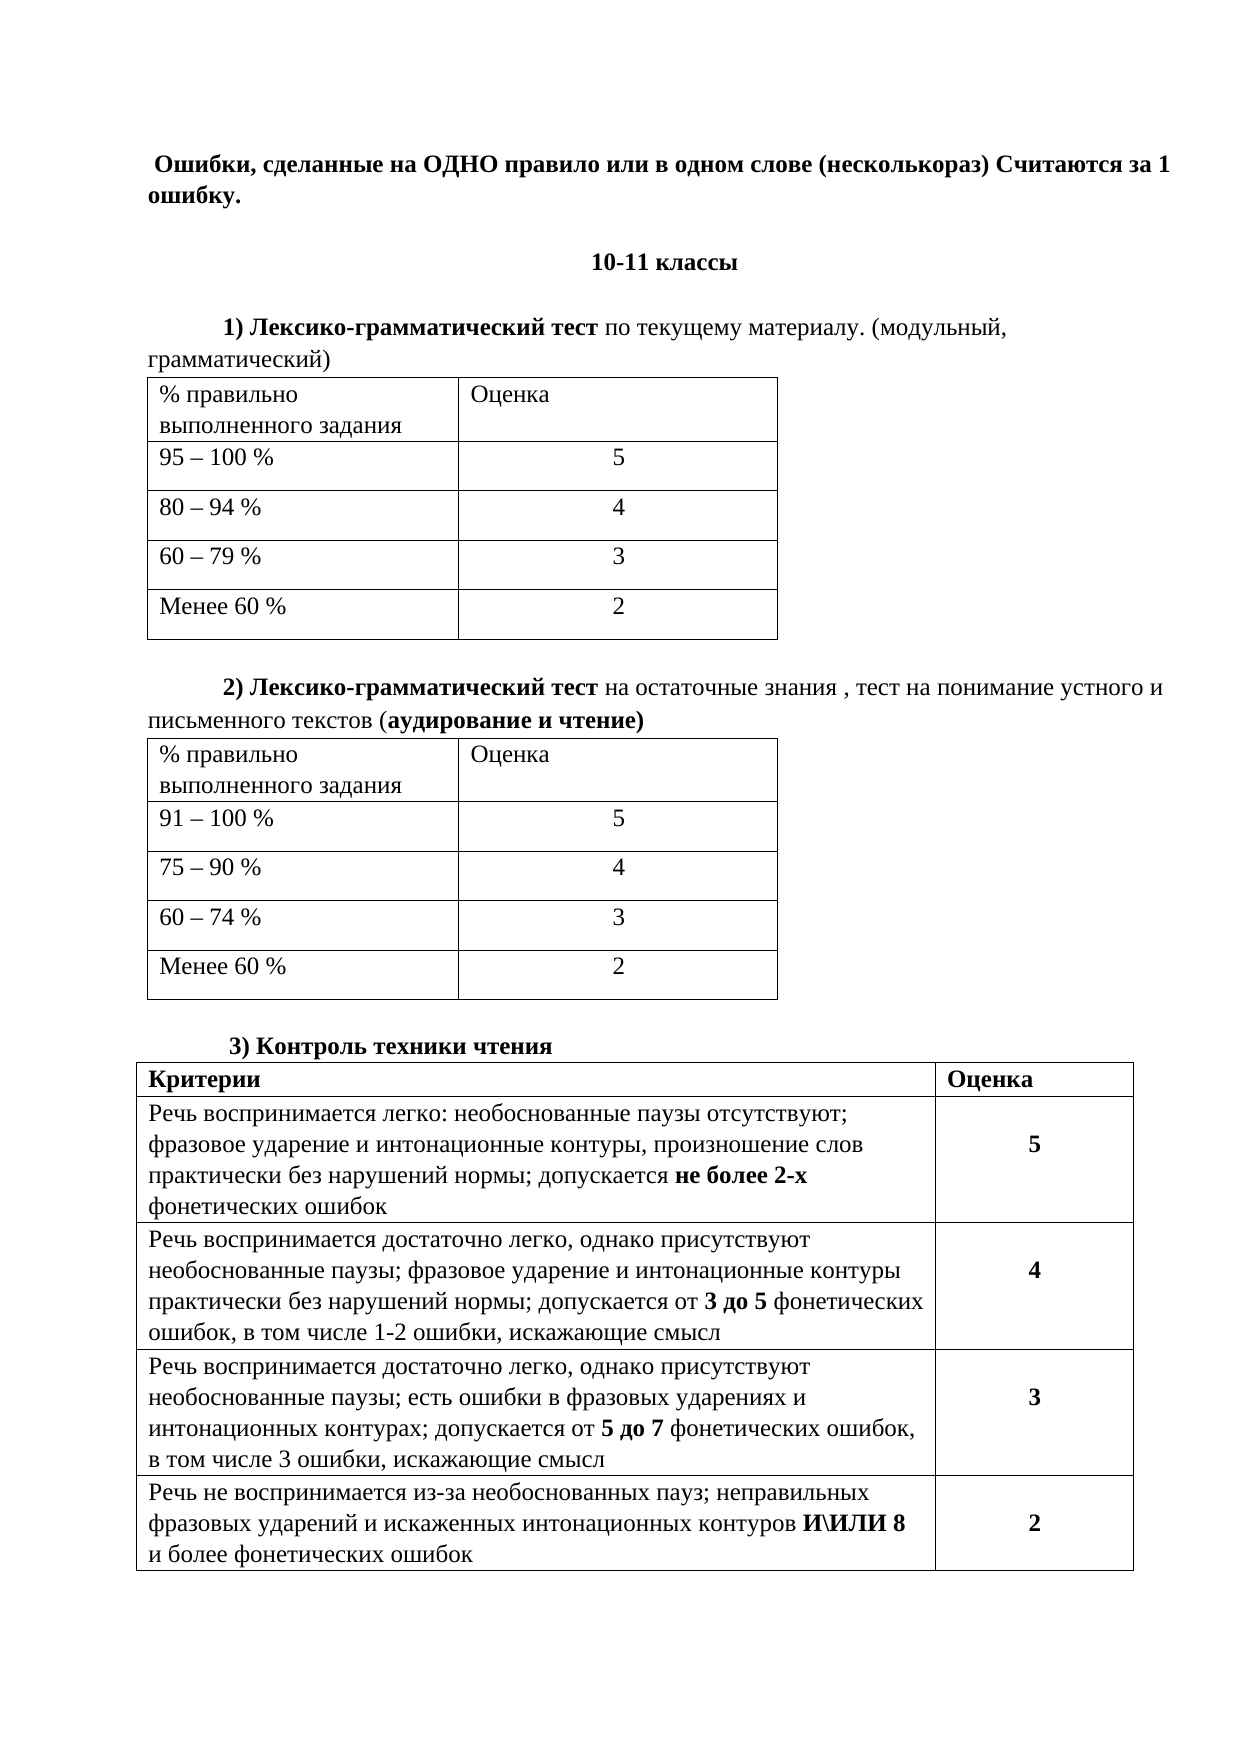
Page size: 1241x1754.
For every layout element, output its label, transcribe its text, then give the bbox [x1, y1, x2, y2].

table_cell 3 [612, 901, 777, 950]
table_cell [459, 802, 612, 851]
table_cell 60 – 79 % [148, 541, 458, 589]
table_cell 95 – 100 % [148, 442, 458, 490]
table_cell Менее 60 % [148, 590, 458, 639]
table_cell 5 [936, 1097, 1133, 1222]
table_cell 3 [612, 541, 777, 589]
table_cell 91 – 100 % [148, 802, 458, 851]
table_cell Речь воспринимается достаточно легко, однако присутствуют необоснованные паузы; фразовое ударение и интонационные контуры практически без нарушений нормы; допускается от 3 до 5 фонетических ошибок, в том числе 1-2 ошибки, искажающие смысл [137, 1223, 935, 1348]
table_cell 80 – 94 % [148, 491, 458, 540]
table_cell [459, 491, 612, 540]
table_cell Речь не воспринимается из-за необоснованных пауз; неправильных фразовых ударений и искаженных интонационных контуров И\ИЛИ 8 и более фонетических ошибок [137, 1476, 935, 1570]
table_cell 2 [612, 951, 777, 999]
table_cell [459, 901, 612, 950]
table_cell [459, 590, 612, 639]
table_cell 4 [936, 1223, 1133, 1348]
table_cell 5 [612, 802, 777, 851]
table_header Критерии [137, 1063, 935, 1096]
table_cell 2 [612, 590, 777, 639]
table_header % правильно выполненного задания [148, 378, 458, 441]
table_cell [459, 442, 612, 490]
table_header [612, 378, 777, 441]
table_cell [459, 541, 612, 589]
table_cell 3 [936, 1350, 1133, 1475]
table_cell 2 [936, 1476, 1133, 1570]
table_header % правильно выполненного задания [148, 739, 458, 801]
table_cell [459, 951, 612, 999]
table_cell 5 [612, 442, 777, 490]
text 2) Лексико-грамматический тест на остаточные знания , тест на понимание устного и письменного текстов (аудирование и чтение) [148, 672, 1181, 733]
table_cell 60 – 74 % [148, 901, 458, 950]
table_cell 4 [612, 852, 777, 900]
text 3) Контроль техники чтения [148, 1031, 1181, 1060]
table_header Оценка [459, 378, 612, 441]
table_cell [459, 852, 612, 900]
table_cell Речь воспринимается достаточно легко, однако присутствуют необоснованные паузы; есть ошибки в фразовых ударениях и интонационных контурах; допускается от 5 до 7 фонетических ошибок, в том числе 3 ошибки, искажающие смысл [137, 1350, 935, 1475]
table_header [612, 739, 777, 801]
table_header Оценка [936, 1063, 1133, 1096]
text Ошибки, сделанные на ОДНО правило или в одном слове (несколькораз) Считаются за 1 ошибку. [148, 149, 1181, 209]
text 1) Лексико-грамматический тест по текущему материалу. (модульный, грамматический) [148, 312, 1181, 373]
table_cell 4 [612, 491, 777, 540]
table_header Оценка [459, 739, 612, 801]
table_cell Менее 60 % [148, 951, 458, 999]
table_cell Речь воспринимается легко: необоснованные паузы отсутствуют; фразовое ударение и интонационные контуры, произношение слов практически без нарушений нормы; допускается не более 2-х фонетических ошибок [137, 1097, 935, 1222]
table_cell 75 – 90 % [148, 852, 458, 900]
text 10-11 классы [148, 247, 1181, 275]
